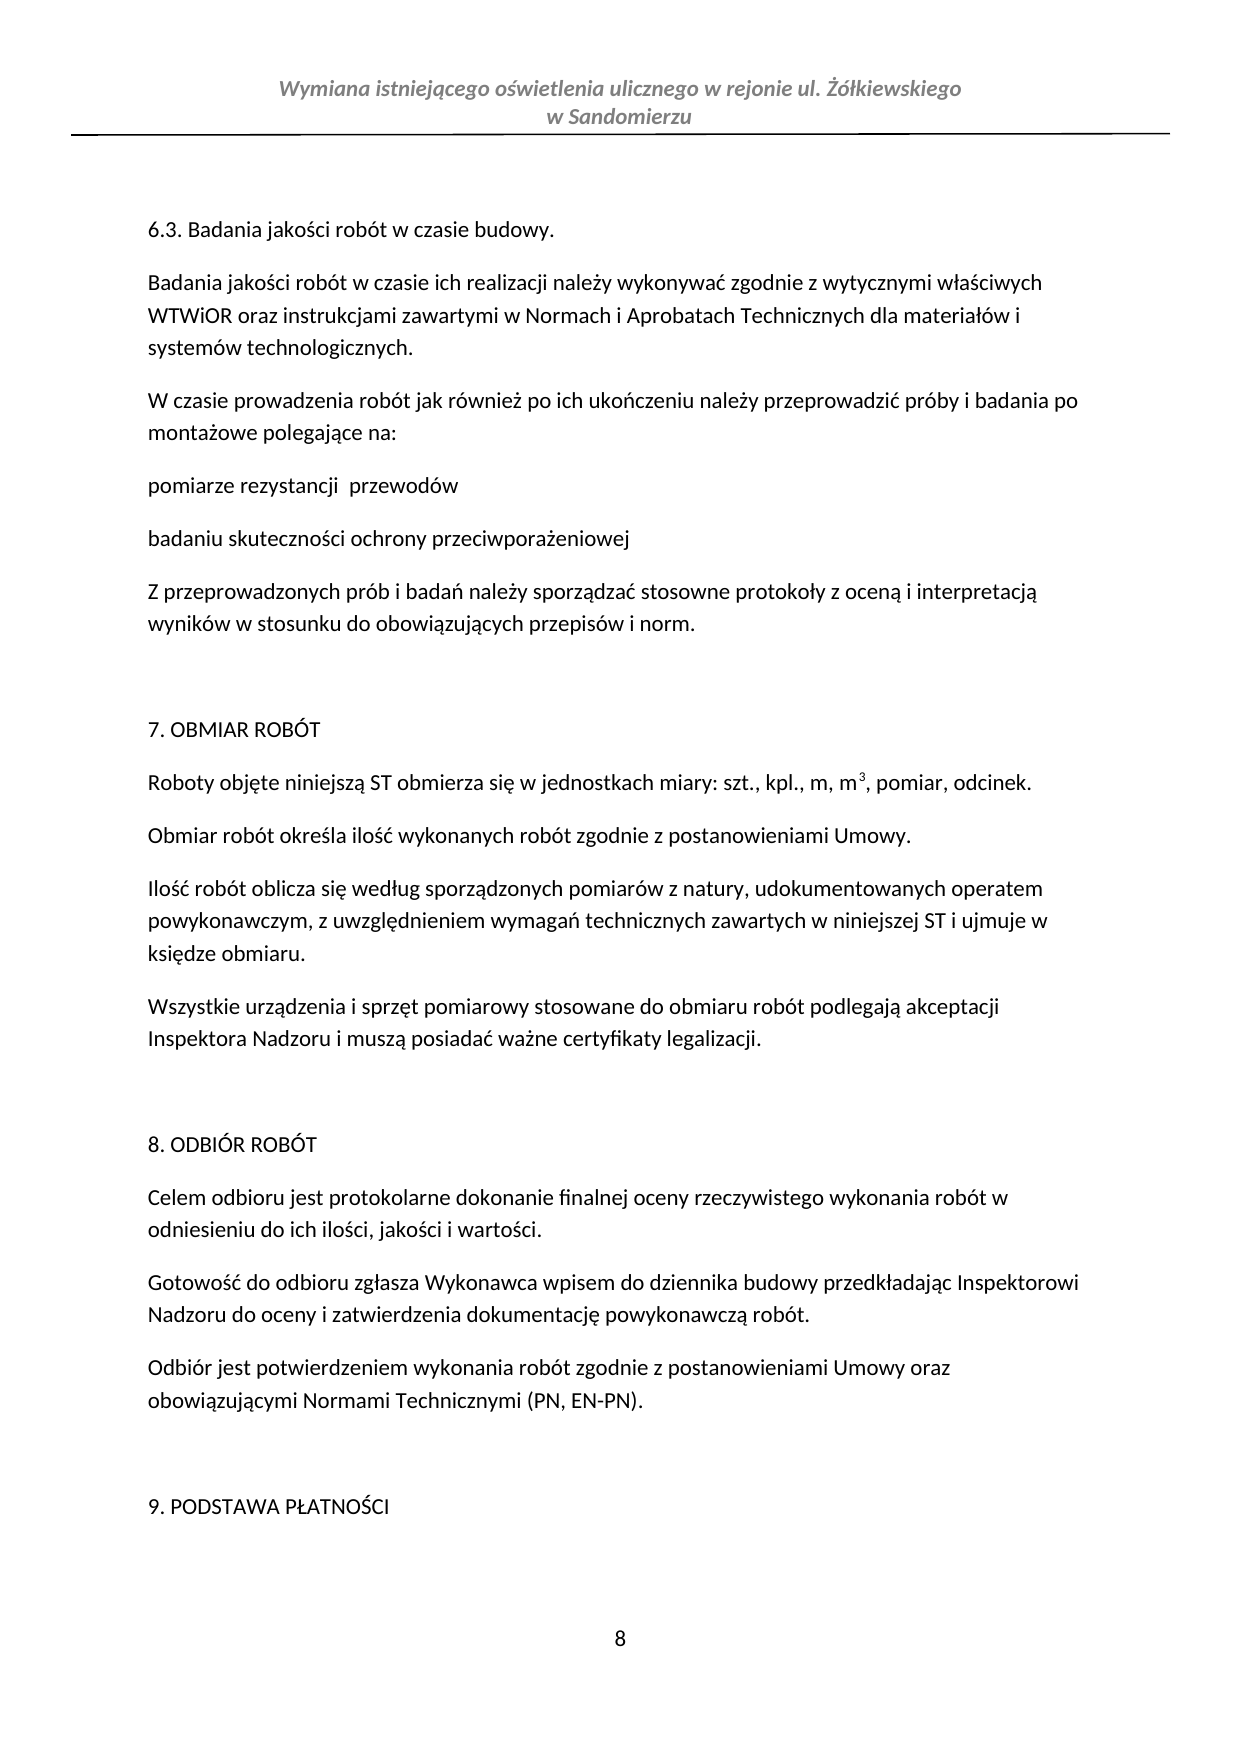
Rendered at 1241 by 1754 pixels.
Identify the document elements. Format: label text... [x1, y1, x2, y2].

text Ilość robót oblicza się według sporządzonych pomiarów z natury, udokumentowanych operatem powykonawczym, z uwzględnieniem wymagań technicznych zawartych w niniejszej ST i ujmuje w księdze obmiaru. [148, 874, 1092, 967]
text Gotowość do odbioru zgłasza Wykonawca wpisem do dziennika budowy przedkładając Inspektorowi Nadzoru do oceny i zatwierdzenia dokumentację powykonawczą robót. [148, 1268, 1092, 1328]
text 6.3. Badania jakości robót w czasie budowy. [148, 216, 1092, 243]
text Wszystkie urządzenia i sprzęt pomiarowy stosowane do obmiaru robót podlegają akceptacji Inspektora Nadzoru i muszą posiadać ważne certyfikaty legalizacji. [148, 992, 1092, 1052]
text Roboty objęte niniejszą ST obmierza się w jednostkach miary: szt., kpl., m, m3, pomiar, odcinek. [148, 768, 1092, 796]
text Obmiar robót określa ilość wykonanych robót zgodnie z postanowieniami Umowy. [148, 821, 1092, 849]
text W czasie prowadzenia robót jak również po ich ukończeniu należy przeprowadzić próby i badania po montażowe polegające na: [148, 386, 1092, 446]
text 8. ODBIÓR ROBÓT [148, 1130, 1092, 1158]
text Odbiór jest potwierdzeniem wykonania robót zgodnie z postanowieniami Umowy oraz obowiązującymi Normami Technicznymi (PN, EN-PN). [148, 1353, 1092, 1414]
text pomiarze rezystancji przewodów [148, 471, 1092, 499]
text 9. PODSTAWA PŁATNOŚCI [148, 1492, 1092, 1520]
text badaniu skuteczności ochrony przeciwporażeniowej [148, 524, 1092, 552]
text Celem odbioru jest protokolarne dokonanie finalnej oceny rzeczywistego wykonania robót w odniesieniu do ich ilości, jakości i wartości. [148, 1183, 1092, 1243]
text Badania jakości robót w czasie ich realizacji należy wykonywać zgodnie z wytycznymi właściwych WTWiOR oraz instrukcjami zawartymi w Normach i Aprobatach Technicznych dla materiałów i systemów technologicznych. [148, 268, 1092, 361]
text 7. OBMIAR ROBÓT [148, 715, 1092, 743]
text Z przeprowadzonych prób i badań należy sporządzać stosowne protokoły z oceną i interpretacją wyników w stosunku do obowiązujących przepisów i norm. [148, 577, 1092, 637]
